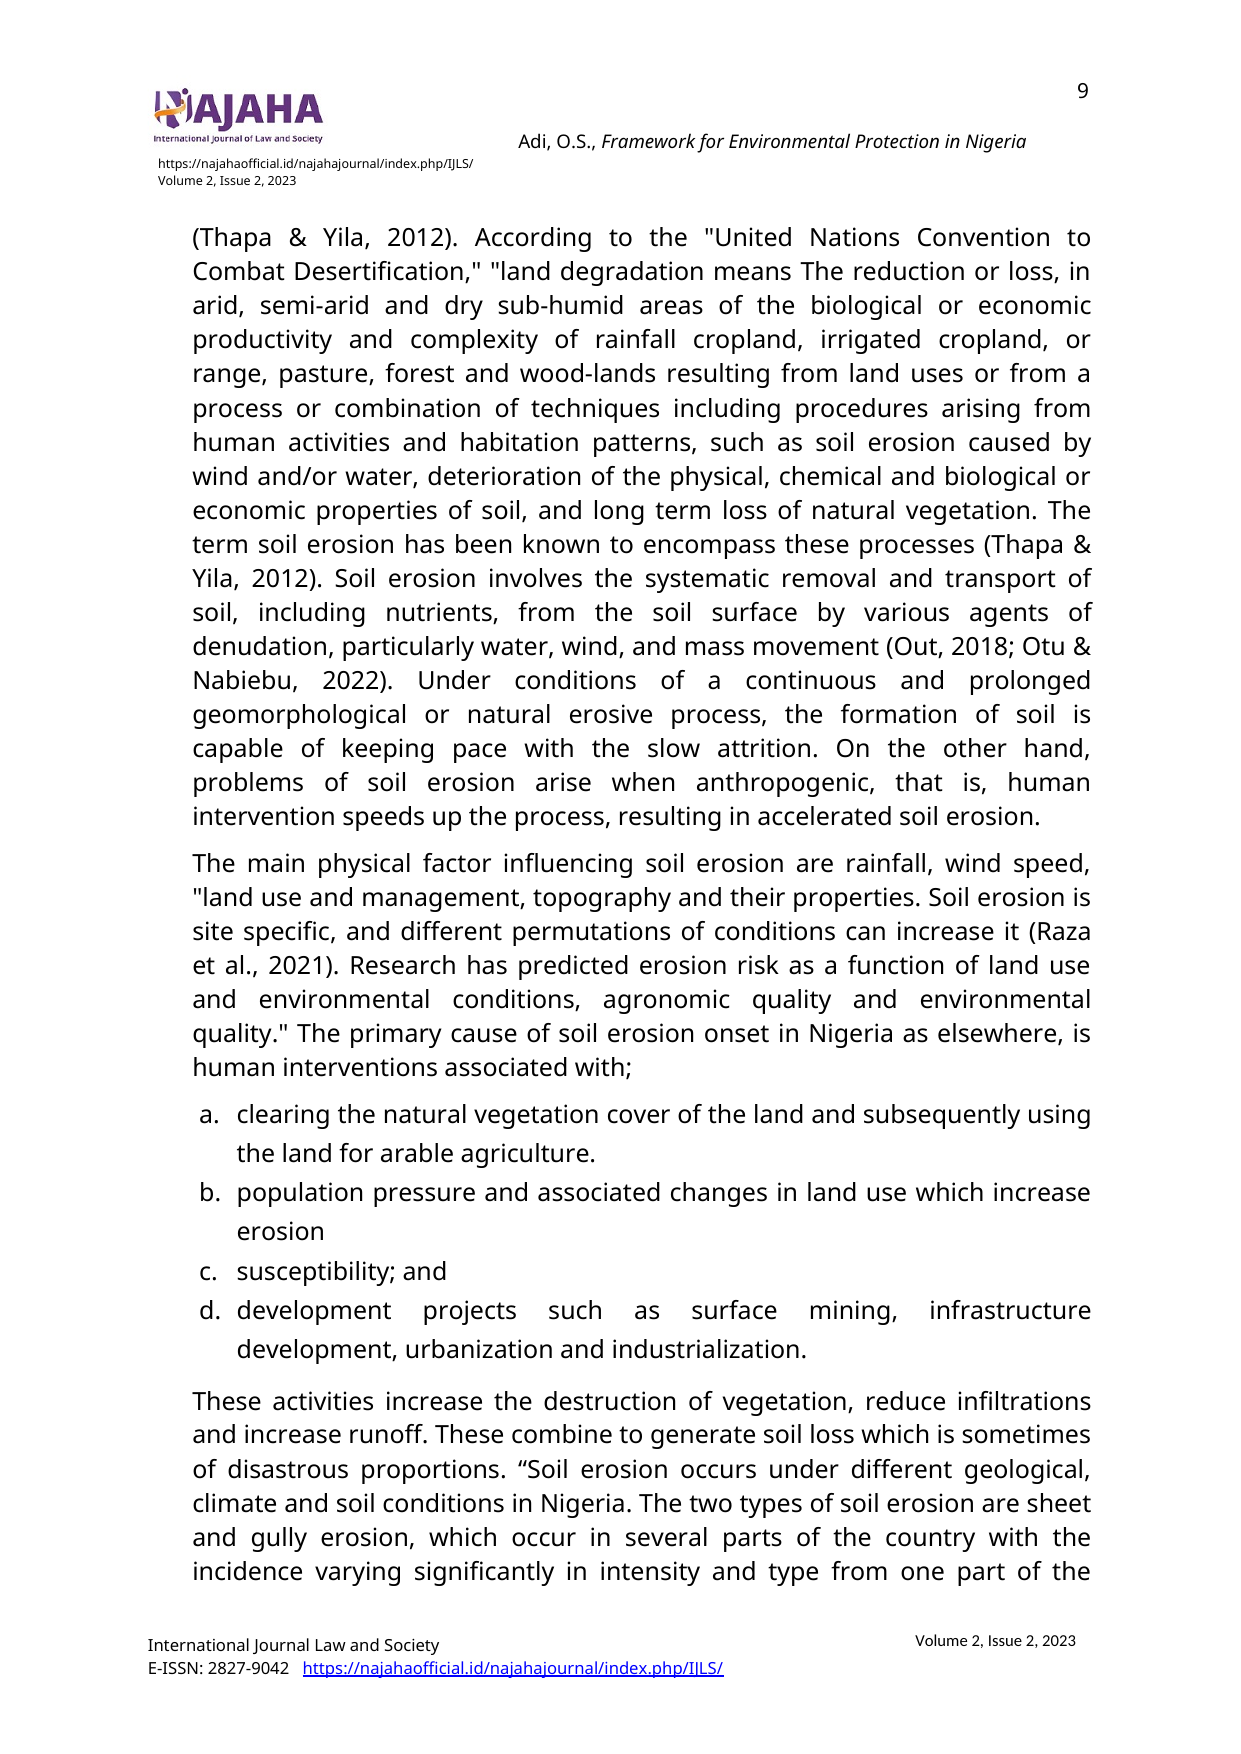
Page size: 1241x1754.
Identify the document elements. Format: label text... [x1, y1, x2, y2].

list development projects such as surface mining, infrastructure development, urbanization and industrialization. [199, 1292, 1092, 1366]
picture [147, 75, 328, 158]
list clearing the natural vegetation cover of the land and subsequently using the land for arable agriculture. [199, 1096, 1092, 1170]
list susceptibility; and [199, 1253, 1092, 1287]
list population pressure and associated changes in land use which increase erosion [199, 1175, 1092, 1248]
text The main physical factor influencing soil erosion are rainfall, wind speed, "land use and management, topography and their properties. Soil erosion is site specific, and different permutations of conditions can increase it (Raza et al., 2021). Research has predicted erosion risk as a function of land use and environmental conditions, agronomic quality and environmental quality." The primary cause of soil erosion onset in Nigeria as elsewhere, is human interventions associated with; [192, 846, 1092, 1084]
